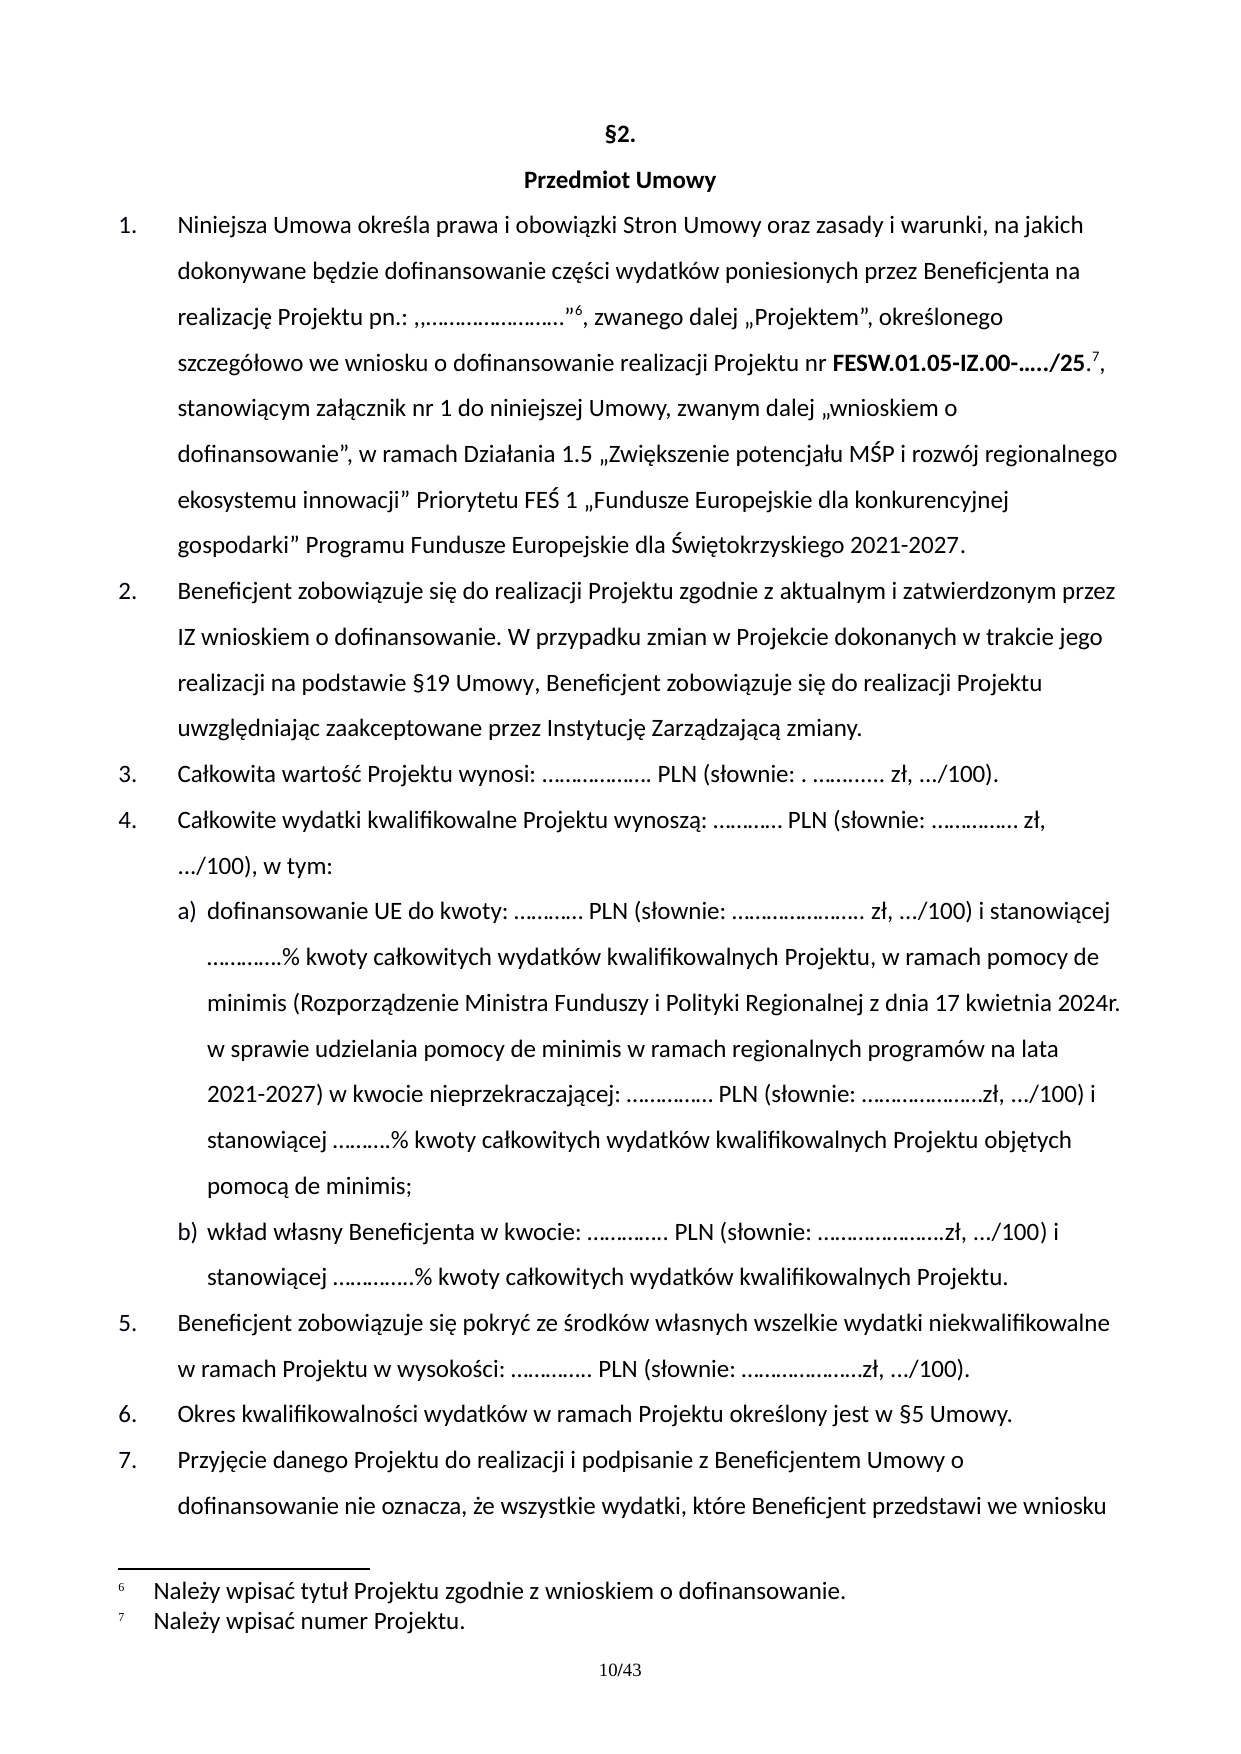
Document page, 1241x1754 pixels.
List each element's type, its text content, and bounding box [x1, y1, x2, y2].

list Beneficjent zobowiązuje się do realizacji Projektu zgodnie z aktualnym i zatwierdzonym przez IZ wnioskiem o dofinansowanie. W przypadku zmian w Projekcie dokonanych w trakcie jego realizacji na podstawie §19 Umowy, Beneficjent zobowiązuje się do realizacji Projektu uwzględniając zaakceptowane przez Instytucję Zarządzającą zmiany. [118, 575, 1122, 743]
list Niniejsza Umowa określa prawa i obowiązki Stron Umowy oraz zasady i warunki, na jakich dokonywane będzie dofinansowanie części wydatków poniesionych przez Beneficjenta na realizację Projektu pn.: ,,……………………”, zwanego dalej „Projektem”, określonego szczegółowo we wniosku o dofinansowanie realizacji Projektu nr FESW.01.05-IZ.00-…../25., stanowiącym załącznik nr 1 do niniejszej Umowy, zwanym dalej „wnioskiem o dofinansowanie”, w ramach Działania 1.5 „Zwiększenie potencjału MŚP i rozwój regionalnego ekosystemu innowacji” Priorytetu FEŚ 1 „Fundusze Europejskie dla konkurencyjnej gospodarki” Programu Fundusze Europejskie dla Świętokrzyskiego 2021-2027. [118, 209, 1122, 560]
list Całkowite wydatki kwalifikowalne Projektu wynoszą: ………… PLN (słownie: …………… zł, .../100), w tym: [118, 804, 1122, 880]
list Okres kwalifikowalności wydatków w ramach Projektu określony jest w §5 Umowy. [118, 1398, 1122, 1429]
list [118, 1444, 1122, 1521]
list wkład własny Beneficjenta w kwocie: ………….. PLN (słownie: ………………….zł, .../100) i stanowiącej …………..% kwoty całkowitych wydatków kwalifikowalnych Projektu. [177, 1216, 1122, 1292]
list Beneficjent zobowiązuje się pokryć ze środków własnych wszelkie wydatki niekwalifikowalne w ramach Projektu w wysokości: ………….. PLN (słownie: …………………zł, .../100). [118, 1307, 1122, 1383]
text §2. Przedmiot Umowy [118, 118, 1122, 194]
list dofinansowanie UE do kwoty: ………… PLN (słownie: ………………….. zł, .../100) i stanowiącej ………….% kwoty całkowitych wydatków kwalifikowalnych Projektu, w ramach pomocy de minimis (Rozporządzenie Ministra Funduszy i Polityki Regionalnej z dnia 17 kwietnia 2024r. w sprawie udzielania pomocy de minimis w ramach regionalnych programów na lata 2021-2027) w kwocie nieprzekraczającej: …………… PLN (słownie: …………………zł, .../100) i stanowiącej ……….% kwoty całkowitych wydatków kwalifikowalnych Projektu objętych pomocą de minimis; [177, 896, 1122, 1200]
list Całkowita wartość Projektu wynosi: ………………. PLN (słownie: . ……...... zł, .../100). [118, 758, 1122, 789]
